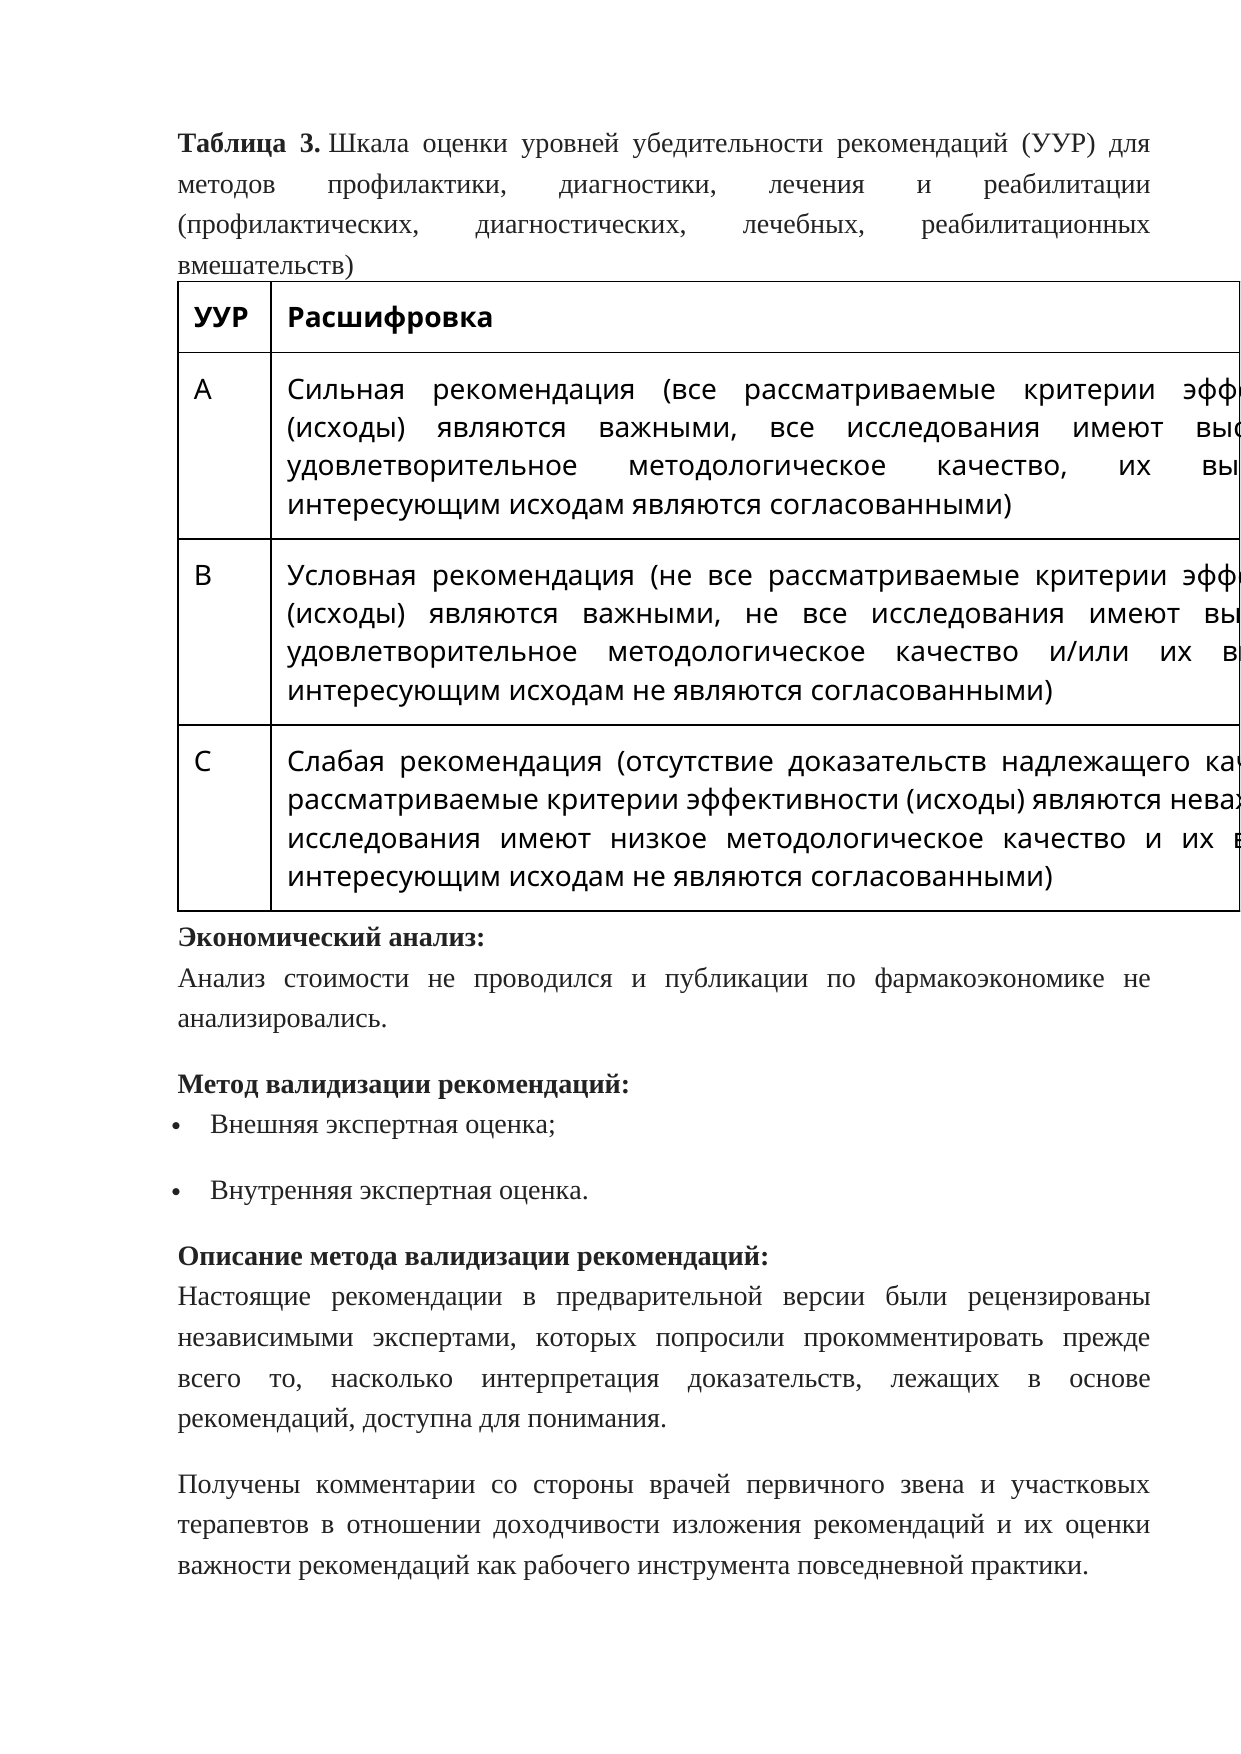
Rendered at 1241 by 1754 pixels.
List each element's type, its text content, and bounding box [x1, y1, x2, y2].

text Экономический анализ: [177, 912, 1152, 952]
list Внешняя экспертная оценка; [172, 1099, 1152, 1140]
table_cell Условная рекомендация (не все рассматриваемые критерии эффективности (исходы) являются важными, не все исследования имеют высокое или удовлетворительное методологическое качество и/или их выводы по интересующим исходам не являются согласованными) [272, 540, 1239, 724]
table_header УУР [179, 282, 270, 352]
text Анализ стоимости не проводился и публикации по фармакоэкономике не анализировались. [177, 952, 1152, 1034]
list Внутренняя экспертная оценка. [172, 1165, 1152, 1206]
table_cell Слабая рекомендация (отсутствие доказательств надлежащего качества (все рассматриваемые критерии эффективности (исходы) являются неважными, все исследования имеют низкое методологическое качество и их выводы по интересующим исходам не являются согласованными) [272, 726, 1239, 910]
table_cell B [179, 540, 270, 724]
text Метод валидизации рекомендаций: [177, 1059, 1152, 1099]
table_cell A [179, 353, 270, 538]
text Настоящие рекомендации в предварительной версии были рецензированы независимыми экспертами, которых попросили прокомментировать прежде всего то, насколько интерпретация доказательств, лежащих в основе рекомендаций, доступна для понимания. [177, 1271, 1152, 1434]
text Получены комментарии со стороны врачей первичного звена и участковых терапевтов в отношении доходчивости изложения рекомендаций и их оценки важности рекомендаций как рабочего инструмента повседневной практики. [177, 1459, 1152, 1581]
text Таблица 3. Шкала оценки уровней убедительности рекомендаций (УУР) для методов профилактики, диагностики, лечения и реабилитации (профилактических, диагностических, лечебных, реабилитационных вмешательств) [177, 118, 1152, 281]
table_header Расшифровка [272, 282, 1239, 352]
table_cell C [179, 726, 270, 910]
text Описание метода валидизации рекомендаций: [177, 1231, 1152, 1271]
table_cell Сильная рекомендация (все рассматриваемые критерии эффективности (исходы) являются важными, все исследования имеют высокое или удовлетворительное методологическое качество, их выводы по интересующим исходам являются согласованными) [272, 353, 1239, 538]
